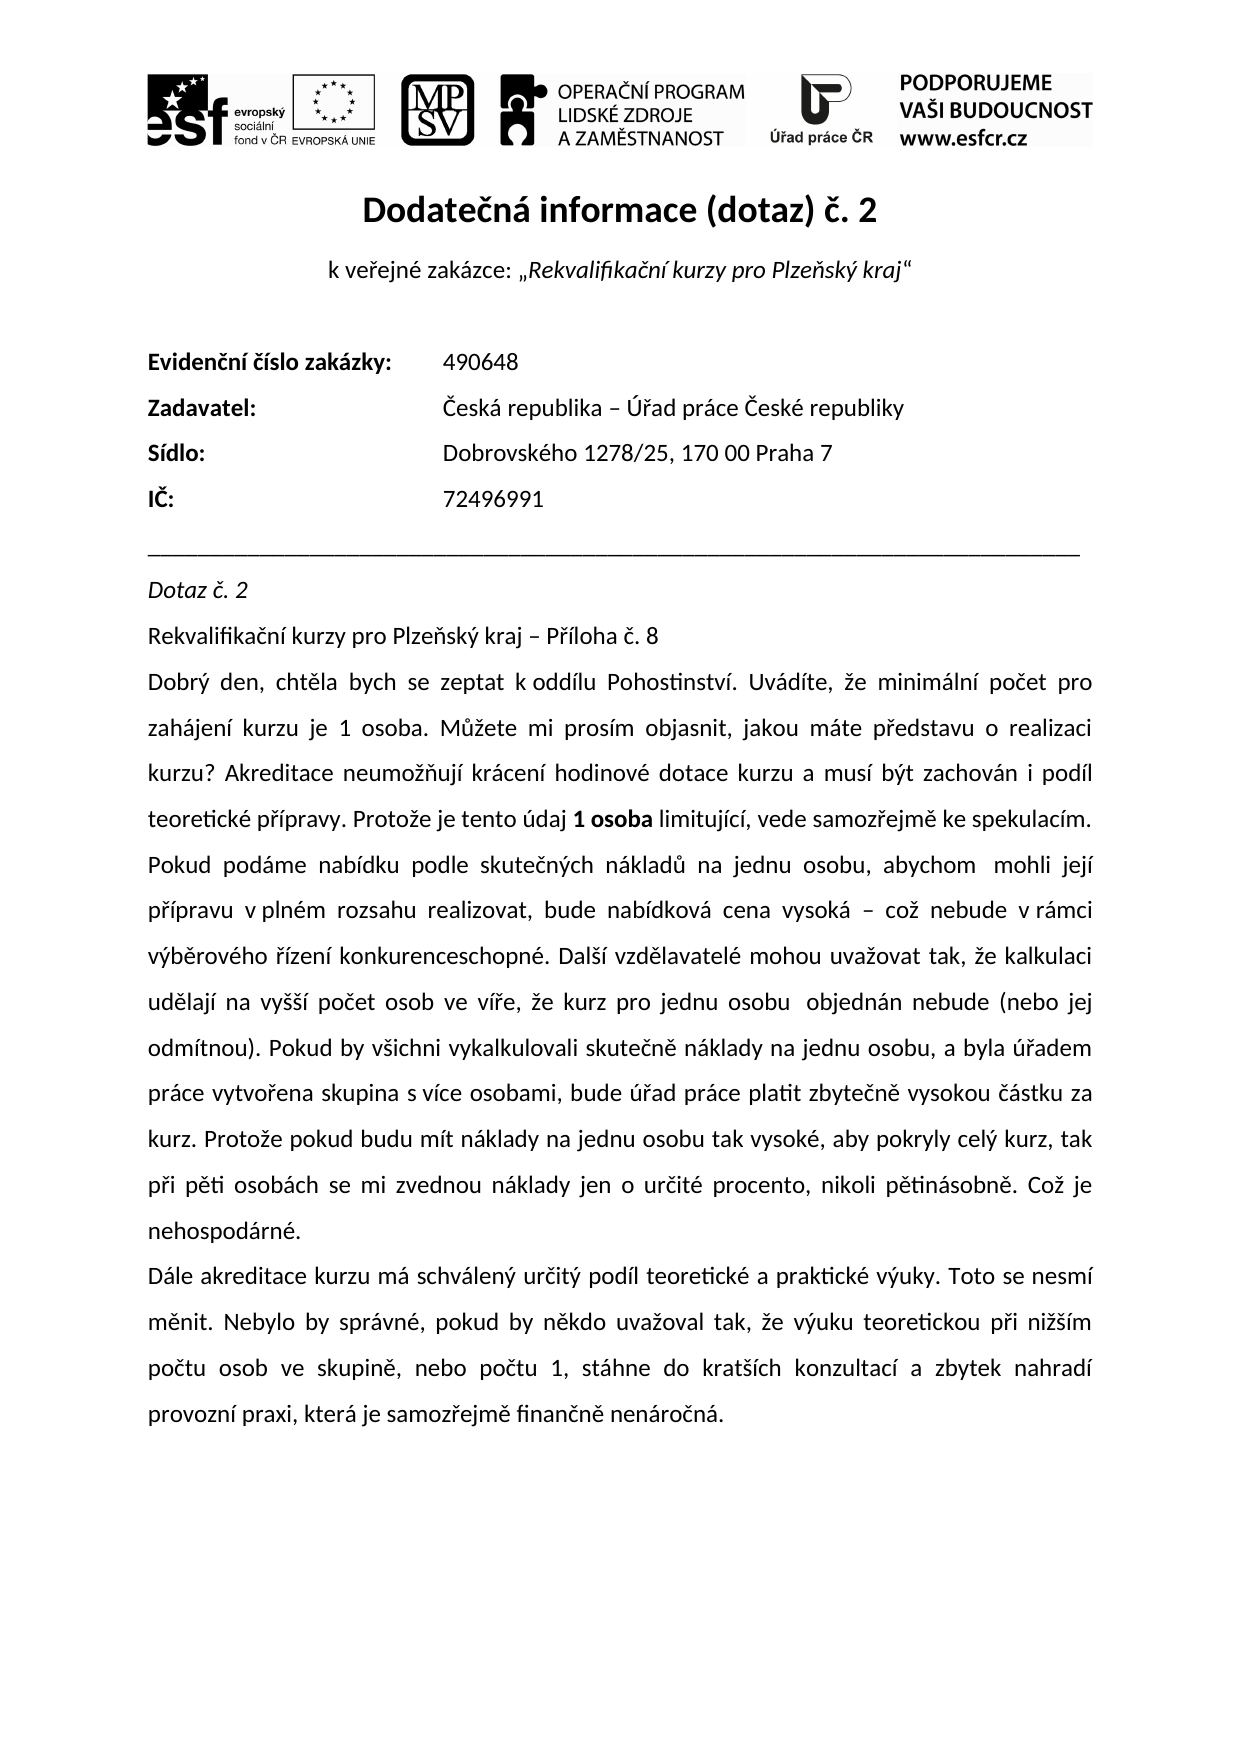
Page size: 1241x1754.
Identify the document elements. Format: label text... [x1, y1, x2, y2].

text k veřejné zakázce: „Rekvalifikační kurzy pro Plzeňský kraj“ [148, 254, 1093, 285]
text Pokud podáme nabídku podle skutečných nákladů na jednu osobu, abychom mohli její přípravu v plném rozsahu realizovat, bude nabídková cena vysoká – což nebude v rámci výběrového řízení konkurenceschopné. Další vzdělavatelé mohou uvažovat tak, že kalkulaci udělají na vyšší počet osob ve víře, že kurz pro jednu osobu objednán nebude (nebo jej odmítnou). Pokud by všichni vykalkulovali skutečně náklady na jednu osobu, a byla úřadem práce vytvořena skupina s více osobami, bude úřad práce platit zbytečně vysokou částku za kurz. Protože pokud budu mít náklady na jednu osobu tak vysoké, aby pokryly celý kurz, tak při pěti osobách se mi zvednou náklady jen o určité procento, nikoli pětinásobně. Což je nehospodárné. [148, 849, 1093, 1245]
text Dodatečná informace (dotaz) č. 2 [148, 186, 1093, 232]
text Zadavatel: Česká republika – Úřad práce České republiky [148, 392, 1093, 422]
text IČ: 72496991 [148, 483, 1093, 514]
text Dotaz č. 2 [148, 574, 1093, 605]
picture [147, 73, 1093, 147]
text Dobrý den, chtěla bych se zeptat k oddílu Pohostinství. Uvádíte, že minimální počet pro zahájení kurzu je 1 osoba. Můžete mi prosím objasnit, jakou máte představu o realizaci kurzu? Akreditace neumožňují krácení hodinové dotace kurzu a musí být zachován i podíl teoretické přípravy. Protože je tento údaj 1 osoba limitující, vede samozřejmě ke spekulacím. [148, 666, 1093, 834]
text Evidenční číslo zakázky: 490648 [148, 346, 1093, 376]
text Dále akreditace kurzu má schválený určitý podíl teoretické a praktické výuky. Toto se nesmí měnit. Nebylo by správné, pokud by někdo uvažoval tak, že výuku teoretickou při nižším počtu osob ve skupině, nebo počtu 1, stáhne do kratších konzultací a zbytek nahradí provozní praxi, která je samozřejmě finančně nenáročná. [148, 1261, 1093, 1428]
text ___________________________________________________________________________ [148, 529, 1093, 559]
text Sídlo: Dobrovského 1278/25, 170 00 Praha 7 [148, 437, 1093, 468]
text Rekvalifikační kurzy pro Plzeňský kraj – Příloha č. 8 [148, 620, 1093, 651]
